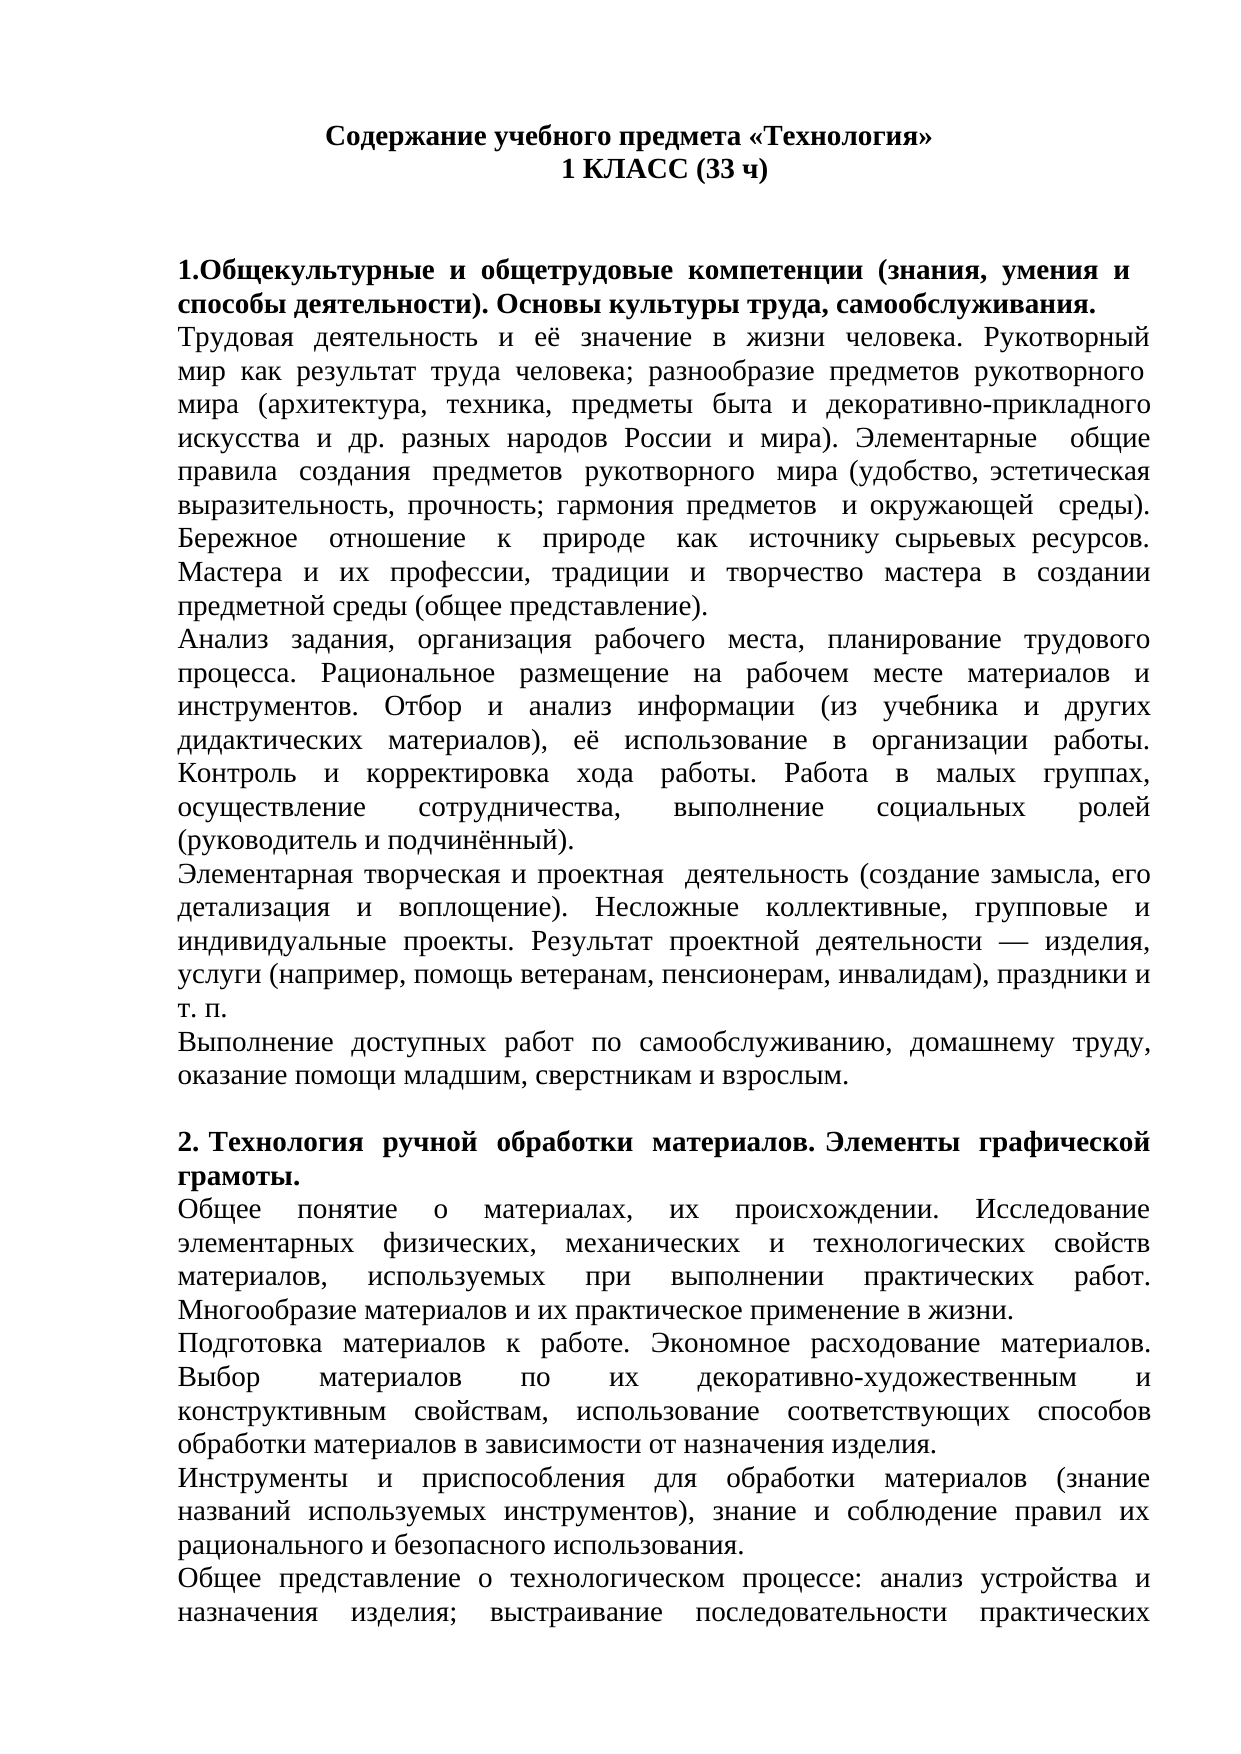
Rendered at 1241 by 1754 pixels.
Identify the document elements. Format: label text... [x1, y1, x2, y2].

text мира (архитектура, техника, предметы быта и декоративно-прикладного искусства и др. разных народов России и мира). Элементарные общие правила создания предметов рукотворного мира (удобство, эстетическая выразительность, прочность; гармония предметов и окружающей среды). Бережное отношение к природе как источнику сырьевых ресурсов. Мастера и их профессии, традиции и творчество мастера в создании предметной среды (общее представление). [177, 386, 1152, 621]
text Выполнение доступных работ по самообслуживанию, домашнему труду, оказание помощи младшим, сверстникам и взрослым. [177, 1024, 1152, 1091]
text Содержание учебного предмета «Технология» [251, 118, 1152, 152]
text 2. Технология ручной обработки материалов. Элементы графической грамоты. [177, 1124, 1152, 1191]
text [177, 1560, 1152, 1627]
text способы деятельности). Основы культуры труда, самообслуживания. [177, 286, 1152, 319]
text Подготовка материалов к работе. Экономное расходование материалов. Выбор материалов по их декоративно-художественным и конструктивным свойствам, использование соответствующих способов обработки материалов в зависимости от назначения изделия. [177, 1326, 1152, 1460]
text Элементарная творческая и проектная деятельность (создание замысла, его детализация и воплощение). Несложные коллективные, групповые и индивидуальные проекты. Результат проектной деятельности — изделия, услуги (например, помощь ветеранам, пенсионерам, инвалидам), праздники и т. п. [177, 856, 1152, 1024]
text Анализ задания, организация рабочего места, планирование трудового процесса. Рациональное размещение на рабочем месте материалов и инструментов. Отбор и анализ информации (из учебника и других дидактических материалов), её использование в организации работы. Контроль и корректировка хода работы. Работа в малых группах, осуществление сотрудничества, выполнение социальных ролей (руководитель и подчинённый). [177, 621, 1152, 856]
text Общее понятие о материалах, их происхождении. Исследование элементарных физических, механических и технологических свойств материалов, используемых при выполнении практических работ. Многообразие материалов и их практическое применение в жизни. [177, 1191, 1152, 1326]
text 1.Общекультурные и общетрудовые компетенции (знания, умения и [177, 252, 1152, 286]
text 1 КЛАСС (33 ч) [177, 152, 1152, 185]
text Инструменты и приспособления для обработки материалов (знание названий используемых инструментов), знание и соблюдение правил их рационального и безопасного использования. [177, 1460, 1152, 1560]
text Трудовая деятельность и её значение в жизни человека. Рукотворный мир как результат труда человека; разнообразие предметов рукотворного [177, 319, 1152, 386]
